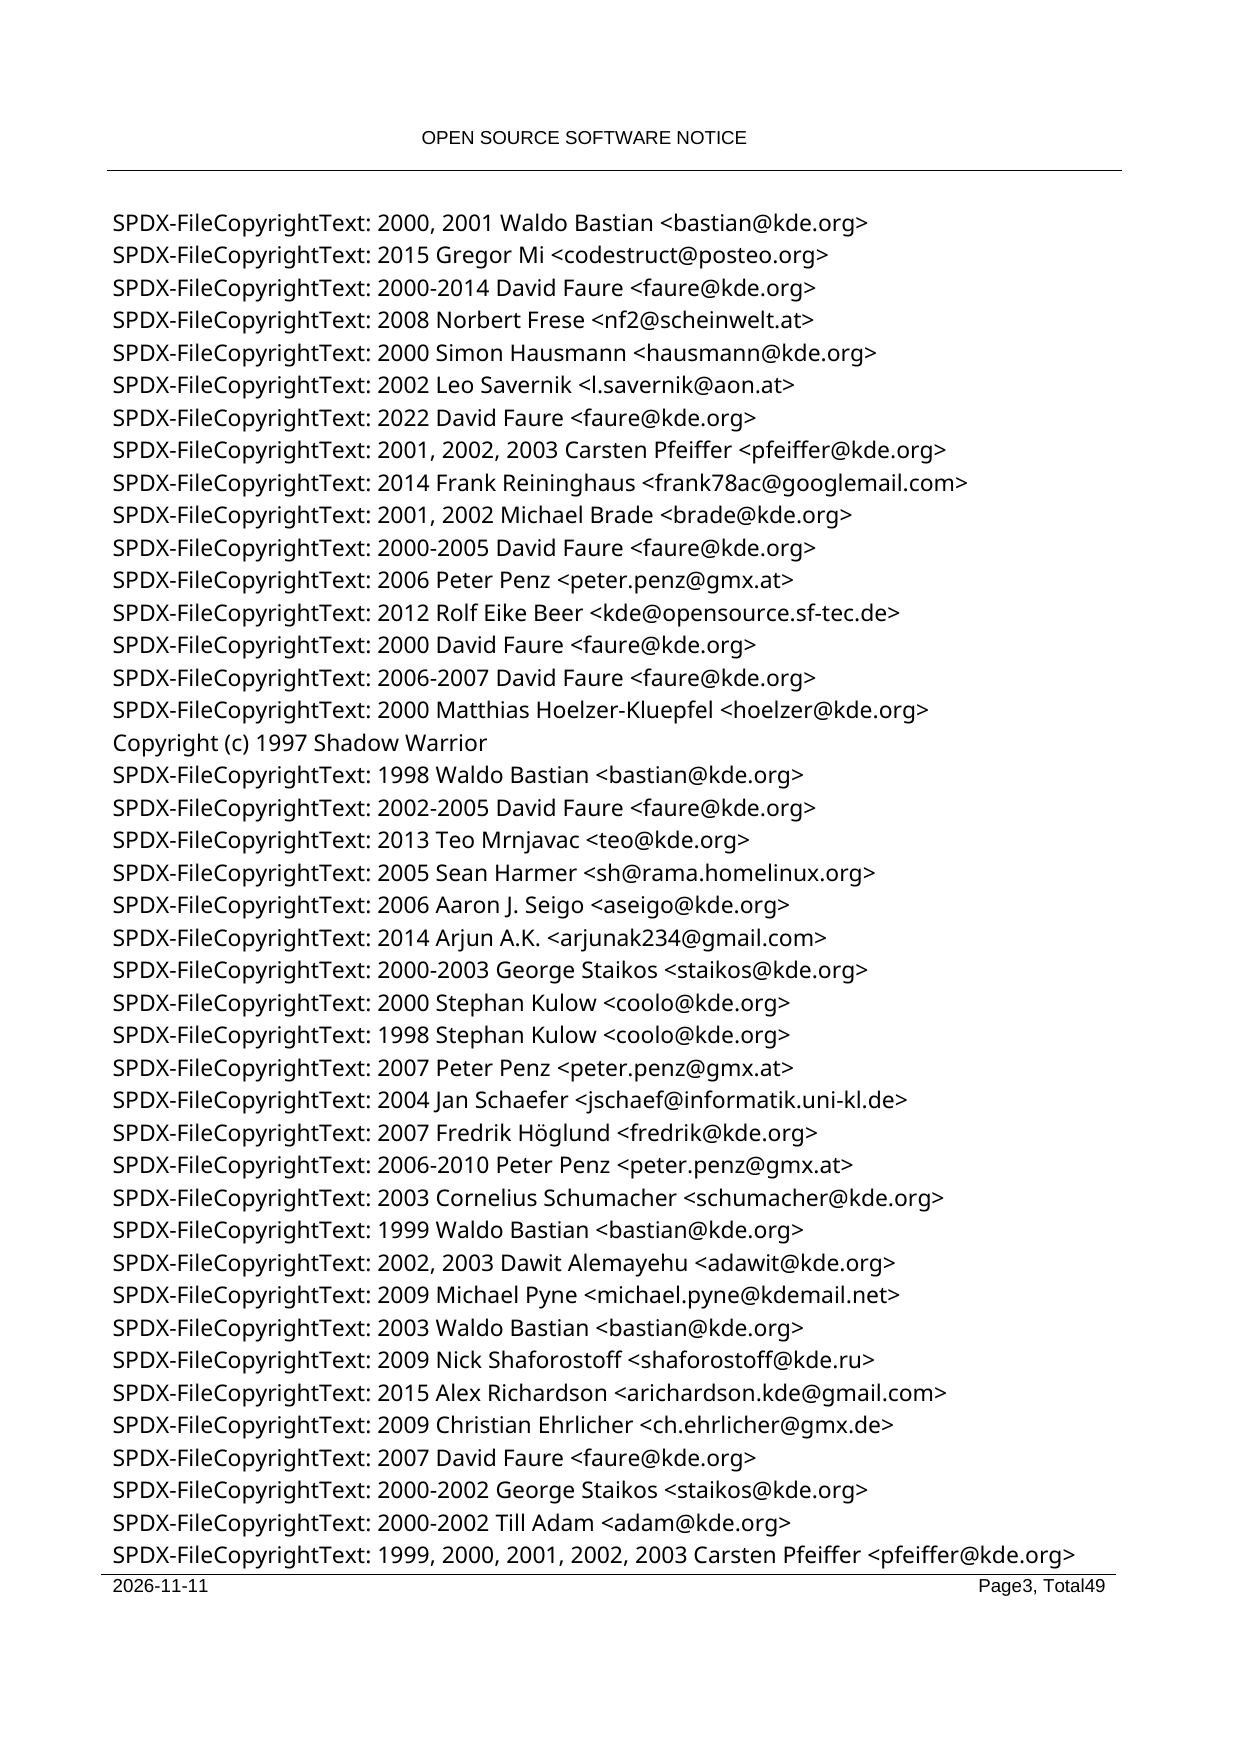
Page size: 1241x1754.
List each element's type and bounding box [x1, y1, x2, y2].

text [112, 206, 1128, 1571]
